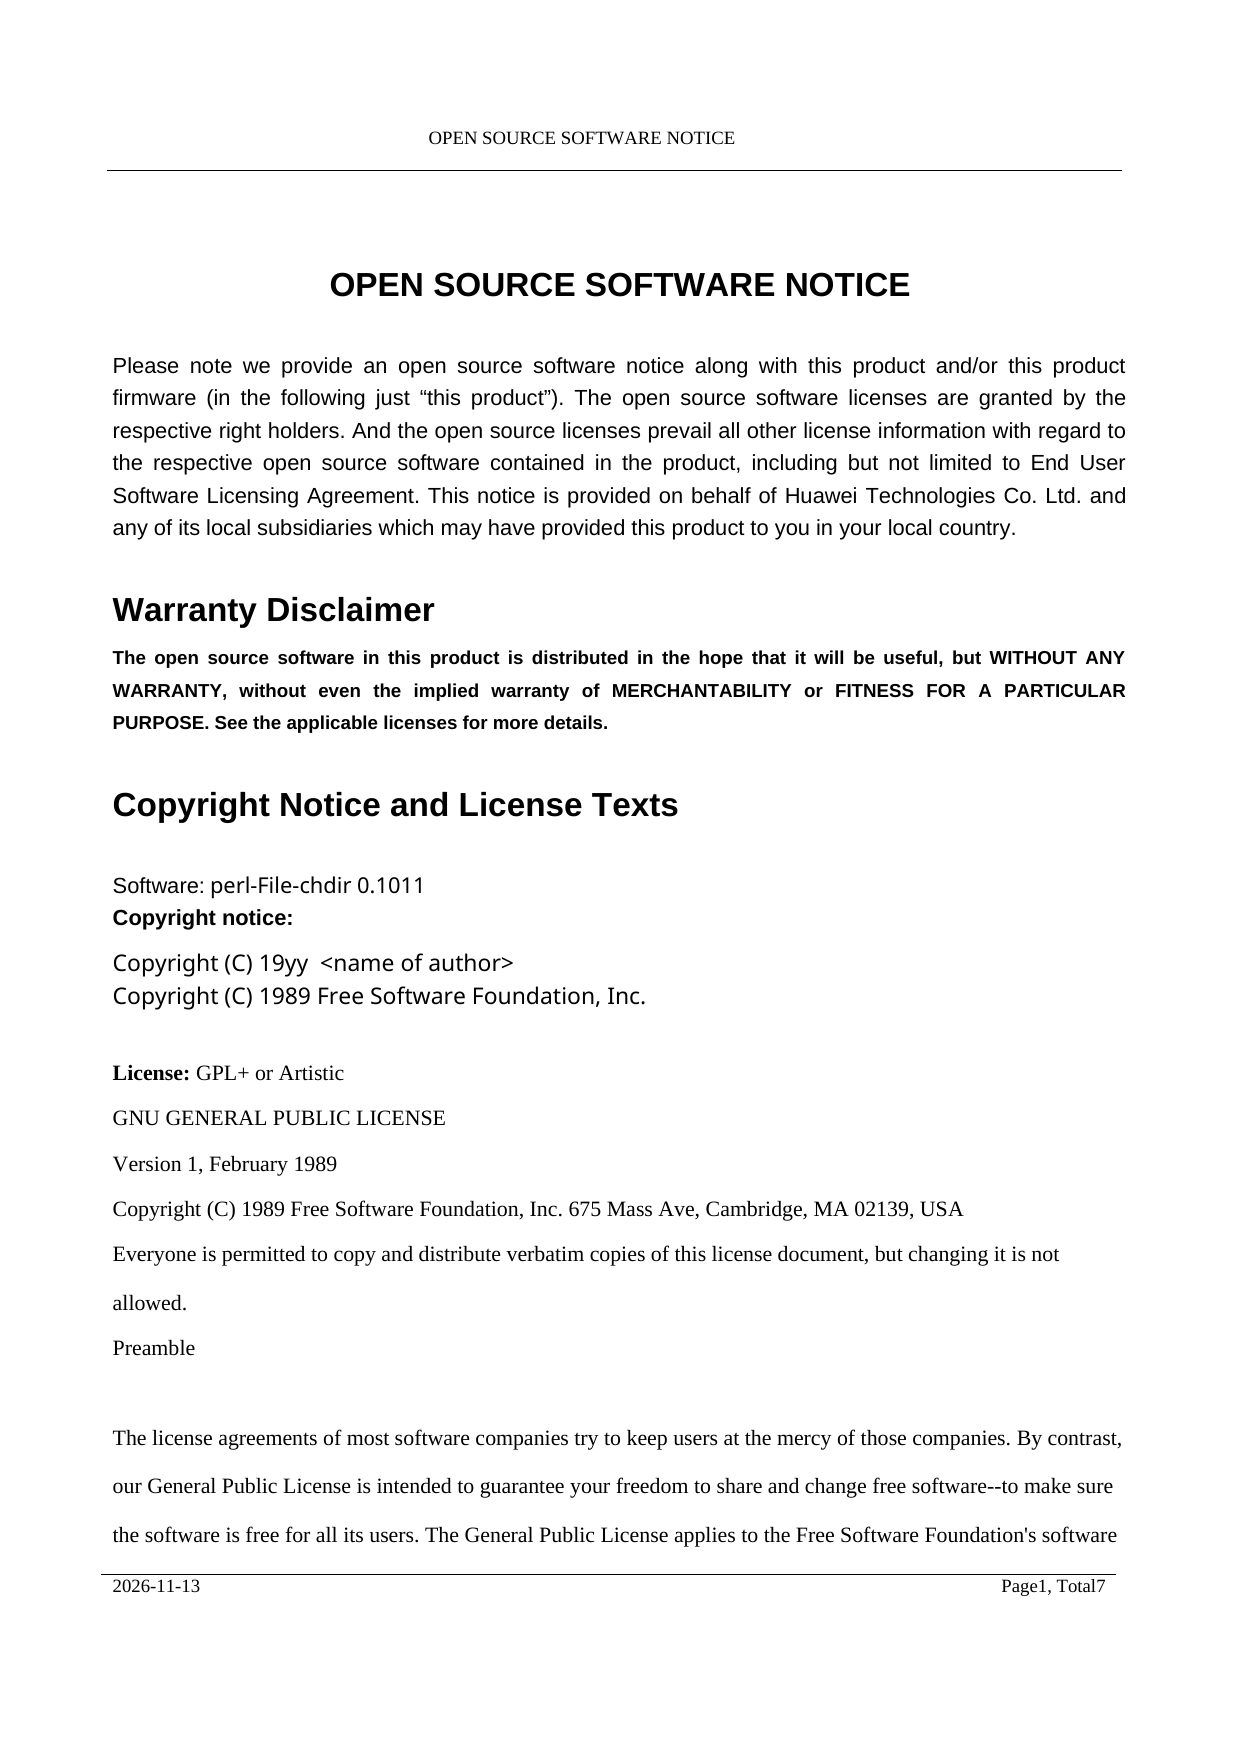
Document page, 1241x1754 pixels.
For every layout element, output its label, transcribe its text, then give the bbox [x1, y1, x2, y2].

text Warranty Disclaimer [112, 576, 1128, 641]
text Copyright Notice and License Texts [112, 771, 1128, 836]
text Copyright notice: [112, 901, 1128, 934]
text Copyright (C) 19yy <name of author> [112, 947, 1128, 979]
text Preamble [112, 1331, 1128, 1363]
text License: GPL+ or Artistic [112, 1057, 1128, 1089]
text Everyone is permitted to copy and distribute verbatim copies of this license document, but changing it is not allowed. [112, 1237, 1128, 1318]
text Copyright (C) 1989 Free Software Foundation, Inc. [112, 979, 1128, 1012]
text The open source software in this product is distributed in the hope that it will be useful, but WITHOUT ANY WARRANTY, without even the implied warranty of MERCHANTABILITY or FITNESS FOR A PARTICULAR PURPOSE. See the applicable licenses for more details. [112, 641, 1128, 739]
text Version 1, February 1989 [112, 1147, 1128, 1179]
text Copyright (C) 1989 Free Software Foundation, Inc. 675 Mass Ave, Cambridge, MA 02139, USA [112, 1192, 1128, 1224]
text OPEN SOURCE SOFTWARE NOTICE [112, 251, 1128, 316]
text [112, 1421, 1128, 1551]
text Software: perl-File-chdir 0.1011 [112, 869, 1128, 901]
text GNU GENERAL PUBLIC LICENSE [112, 1102, 1128, 1134]
text Please note we provide an open source software notice along with this product and/or this product firmware (in the following just “this product”). The open source software licenses are granted by the respective right holders. And the open source licenses prevail all other license information with regard to the respective open source software contained in the product, including but not limited to End User Software Licensing Agreement. This notice is provided on behalf of Huawei Technologies Co. Ltd. and any of its local subsidiaries which may have provided this product to you in your local country. [112, 349, 1128, 544]
